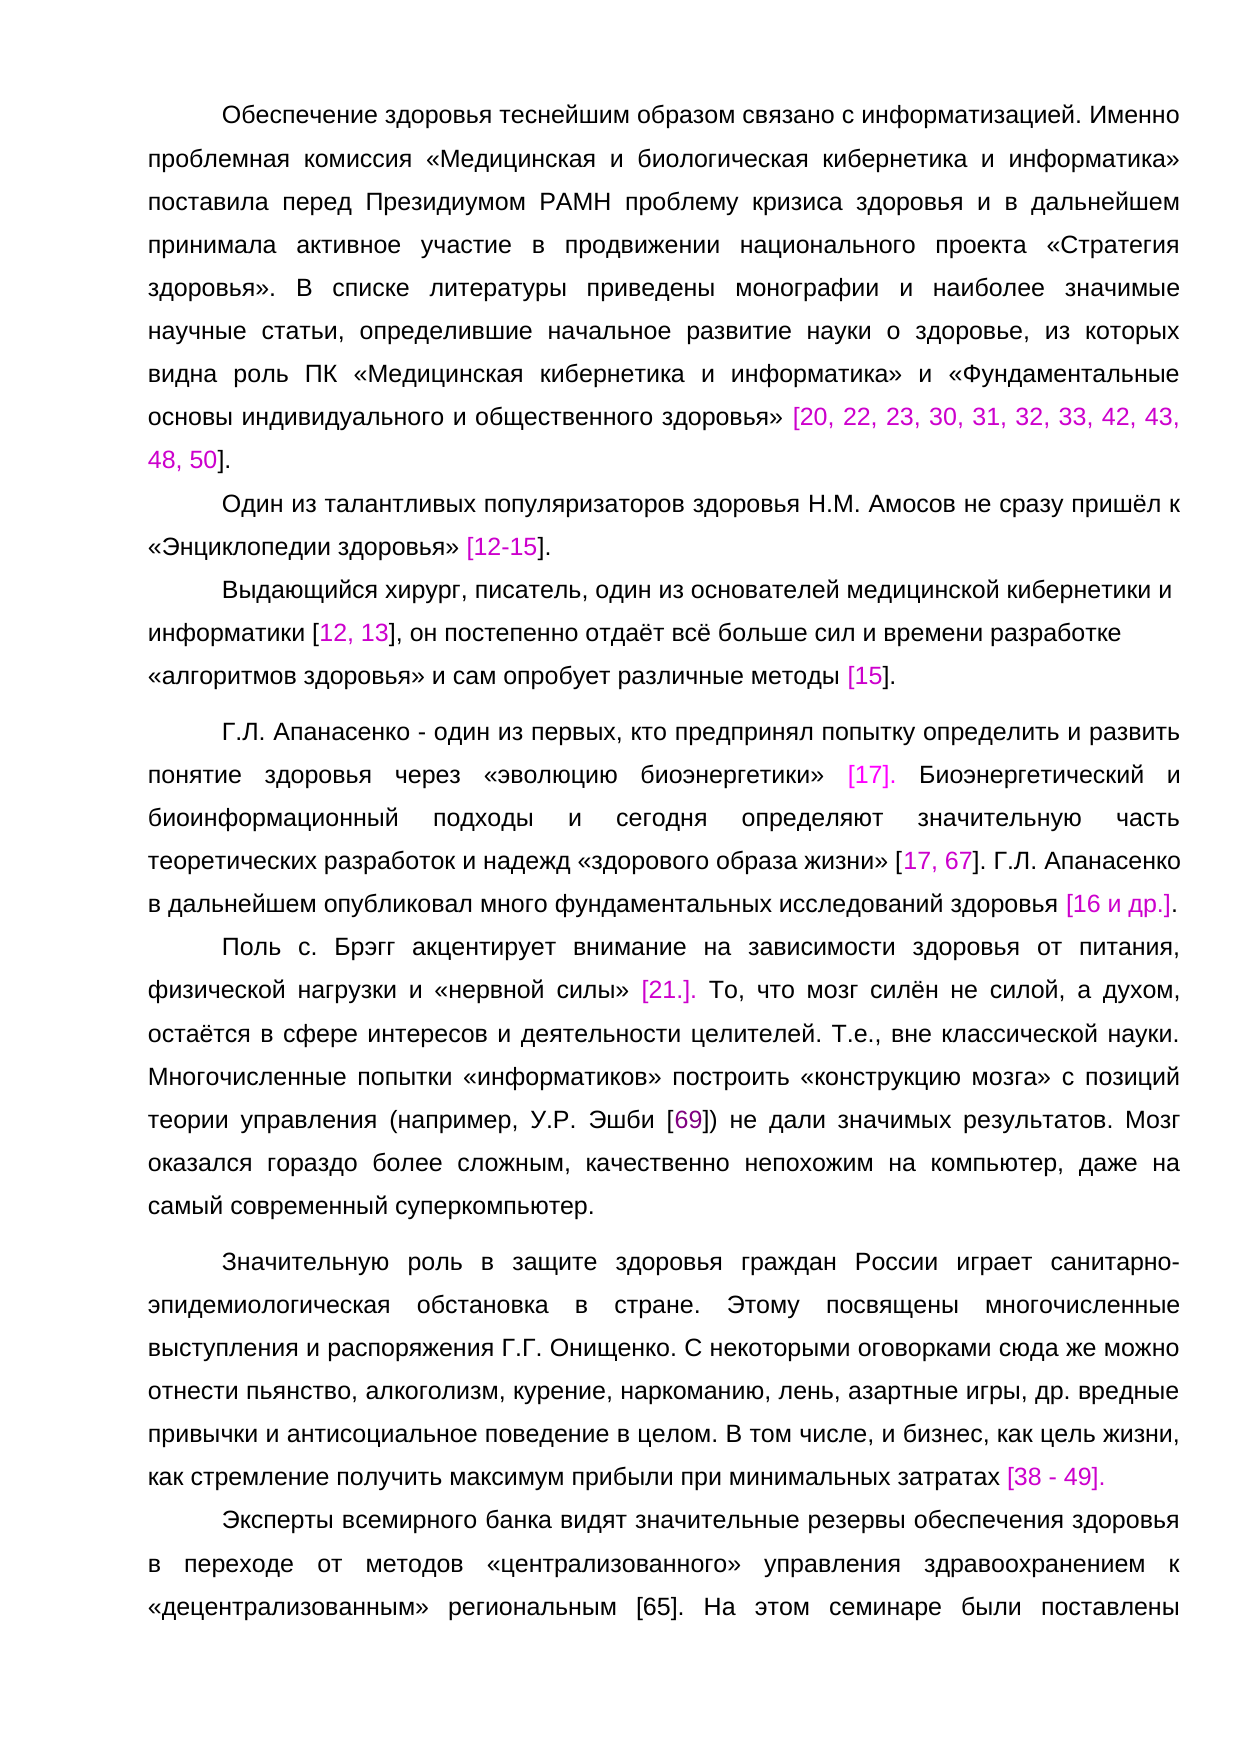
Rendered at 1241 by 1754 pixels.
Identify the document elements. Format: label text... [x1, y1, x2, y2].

text Обеспечение здоровья теснейшим образом связано с информатизацией. Именно проблемная комиссия «Медицинская и биологическая кибернетика и информатика» поставила перед Президиумом РАМН проблему кризиса здоровья и в дальнейшем принимала активное участие в продвижении национального проекта «Стратегия здоровья». В списке литературы приведены монографии и наиболее значимые научные статьи, определившие начальное развитие науки о здоровье, из которых видна роль ПК «Медицинская кибернетика и информатика» и «Фундаментальные основы индивидуального и общественного здоровья» [20, 22, 23, 30, 31, 32, 33, 42, 43, 48, 50]. [148, 100, 1181, 474]
text Выдающийся хирург, писатель, один из основателей медицинской кибернетики и информатики [12, 13], он постепенно отдаёт всё больше сил и времени разработке «алгоритмов здоровья» и сам опробует различные методы [15]. [148, 575, 1181, 690]
text Поль с. Брэгг акцентирует внимание на зависимости здоровья от питания, физической нагрузки и «нервной силы» [21.]. То, что мозг силён не силой, а духом, остаётся в сфере интересов и деятельности целителей. Т.е., вне классической науки. Многочисленные попытки «информатиков» построить «конструкцию мозга» с позиций теории управления (например, У.Р. Эшби [69]) не дали значимых результатов. Мозг оказался гораздо более сложным, качественно непохожим на компьютер, даже на самый современный суперкомпьютер. [148, 932, 1181, 1220]
text Значительную роль в защите здоровья граждан России играет санитарно-эпидемиологическая обстановка в стране. Этому посвящены многочисленные выступления и распоряжения Г.Г. Онищенко. С некоторыми оговорками сюда же можно отнести пьянство, алкоголизм, курение, наркоманию, лень, азартные игры, др. вредные привычки и антисоциальное поведение в целом. В том числе, и бизнес, как цель жизни, как стремление получить максимум прибыли при минимальных затратах [38 - 49]. [148, 1247, 1181, 1491]
text Один из талантливых популяризаторов здоровья Н.М. Амосов не сразу пришёл к «Энциклопедии здоровья» [12-15]. [148, 488, 1181, 560]
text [148, 1506, 1181, 1621]
text Г.Л. Апанасенко - один из первых, кто предпринял попытку определить и развить понятие здоровья через «эволюцию биоэнергетики» [17]. Биоэнергетический и биоинформационный подходы и сегодня определяют значительную часть теоретических разработок и надежд «здорового образа жизни» [17, 67]. Г.Л. Апанасенко в дальнейшем опубликовал много фундаментальных исследований здоровья [16 и др.]. [148, 717, 1181, 918]
